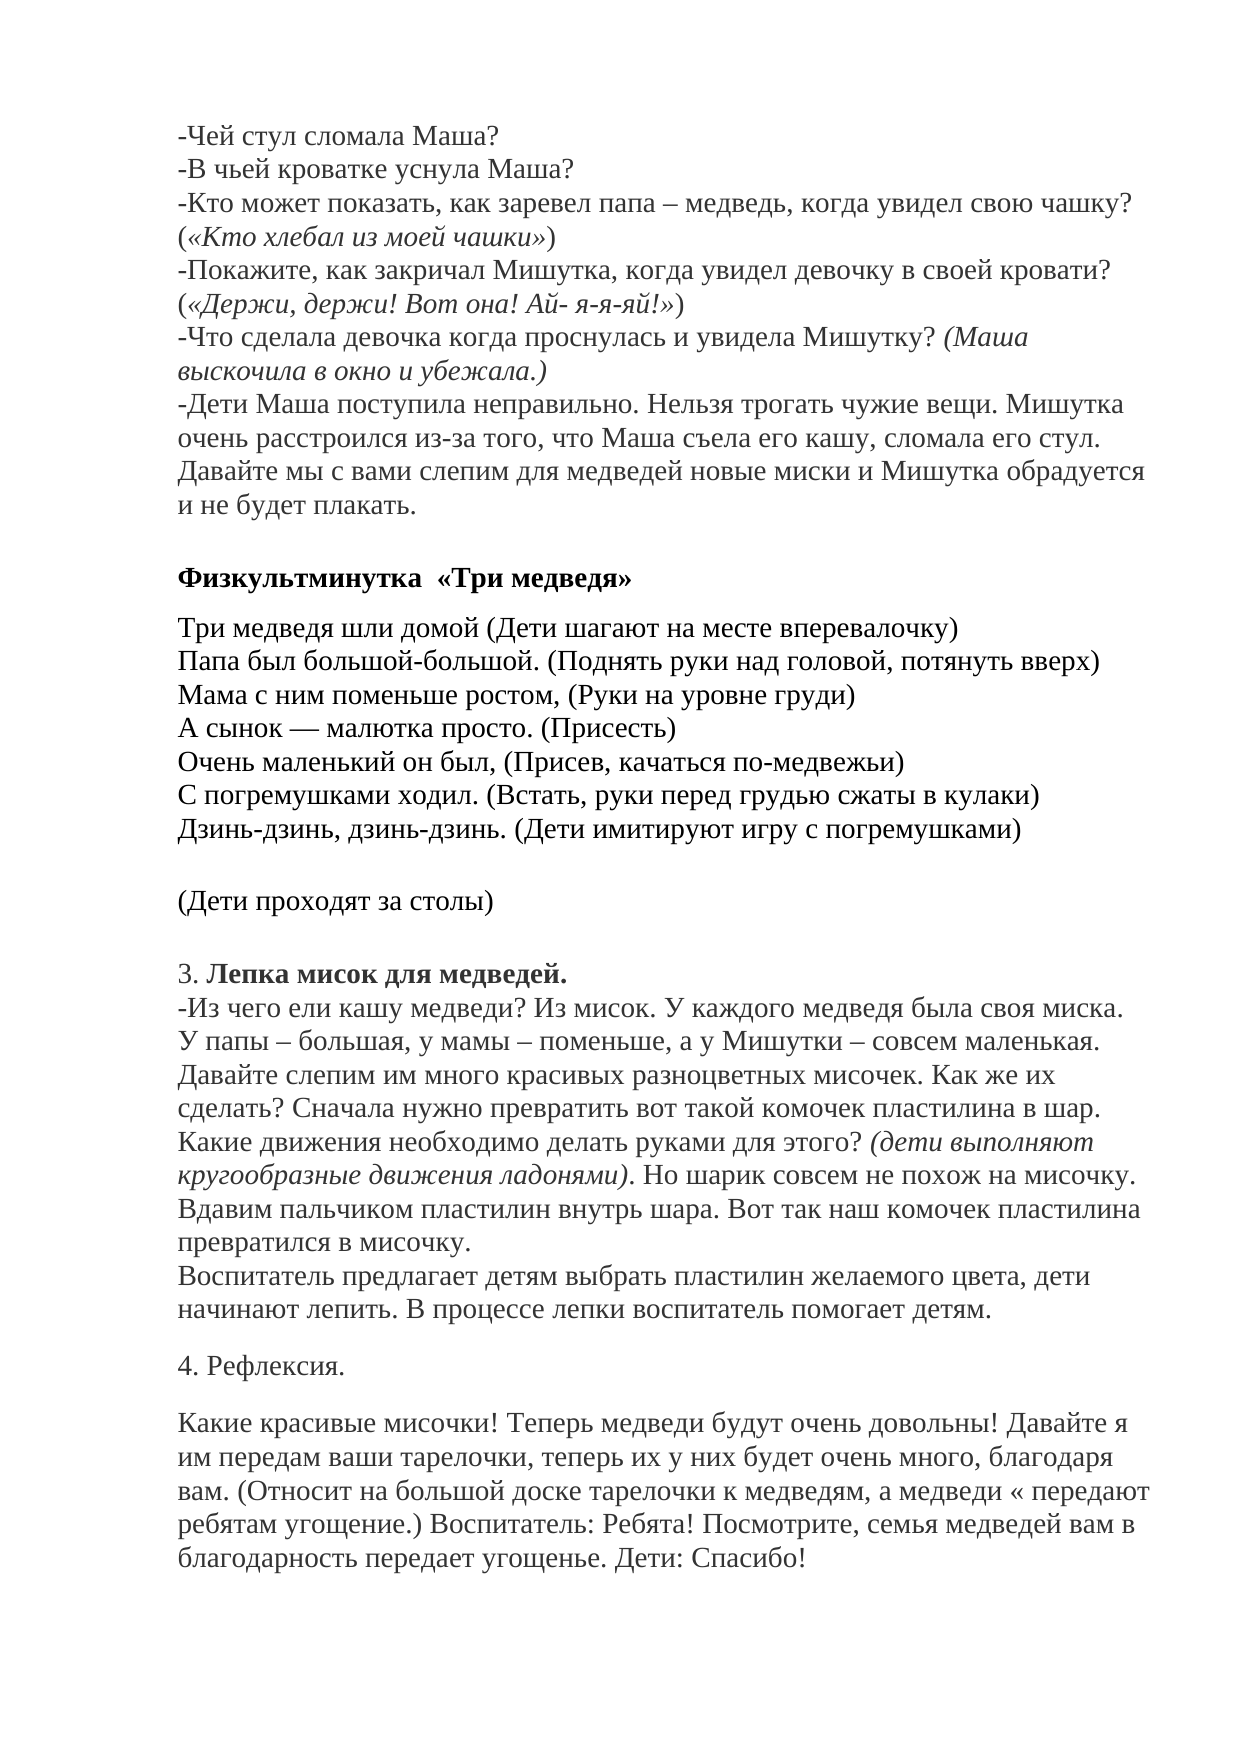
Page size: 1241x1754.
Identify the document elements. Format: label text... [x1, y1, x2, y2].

text (Дети проходят за столы) [177, 883, 1152, 917]
text 4. Рефлексия. [177, 1348, 1152, 1382]
text -Из чего ели кашу медведи? Из мисок. У каждого медведя была своя миска. У папы – большая, у мамы – поменьше, а у Мишутки – совсем маленькая. Давайте слепим им много красивых разноцветных мисочек. Как же их сделать? Сначала нужно превратить вот такой комочек пластилина в шар. Какие движения необходимо делать руками для этого? (дети выполняют кругообразные движения ладонями). Но шарик совсем не похож на мисочку. Вдавим пальчиком пластилин внутрь шара. Вот так наш комочек пластилина превратился в мисочку. [177, 990, 1152, 1258]
text -Чей стул сломала Маша? [177, 118, 1152, 152]
text Три медведя шли домой (Дети шагают на месте вперевалочку) Папа был большой-большой. (Поднять руки над головой, потянуть вверх) Мама с ним поменьше ростом, (Руки на уровне груди) А сынок — малютка просто. (Присесть) Очень маленький он был, (Присев, качаться по-медвежьи) С погремушками ходил. (Встать, руки перед грудью сжаты в кулаки) Дзинь-дзинь, дзинь-дзинь. (Дети имитируют игру с погремушками) [177, 610, 1152, 844]
text Воспитатель предлагает детям выбрать пластилин желаемого цвета, дети начинают лепить. В процессе лепки воспитатель помогает детям. [177, 1258, 1152, 1325]
text 3. Лепка мисок для медведей. [177, 956, 1152, 990]
subtitle Физкультминутка «Три медведя» [177, 552, 1152, 594]
text -В чьей кроватке уснула Маша? [177, 152, 1152, 185]
text -Что сделала девочка когда проснулась и увидела Мишутку? (Маша выскочила в окно и убежала.) [177, 319, 1152, 386]
text -Кто может показать, как заревел папа – медведь, когда увидел свою чашку? («Кто хлебал из моей чашки») [177, 185, 1152, 252]
text -Дети Маша поступила неправильно. Нельзя трогать чужие вещи. Мишутка очень расстроился из-за того, что Маша съела его кашу, сломала его стул. Давайте мы с вами слепим для медведей новые миски и Мишутка обрадуется и не будет плакать. [177, 386, 1152, 521]
text -Покажите, как закричал Мишутка, когда увидел девочку в своей кровати? («Держи, держи! Вот она! Ай- я-я-яй!») [177, 252, 1152, 319]
text Какие красивые мисочки! Теперь медведи будут очень довольны! Давайте я им передам ваши тарелочки, теперь их у них будет очень много, благодаря вам. (Относит на большой доске тарелочки к медведям, а медведи « передают ребятам угощение.) Воспитатель: Ребята! Посмотрите, семья медведей вам в благодарность передает угощенье. Дети: Спасибо! [177, 1406, 1152, 1573]
